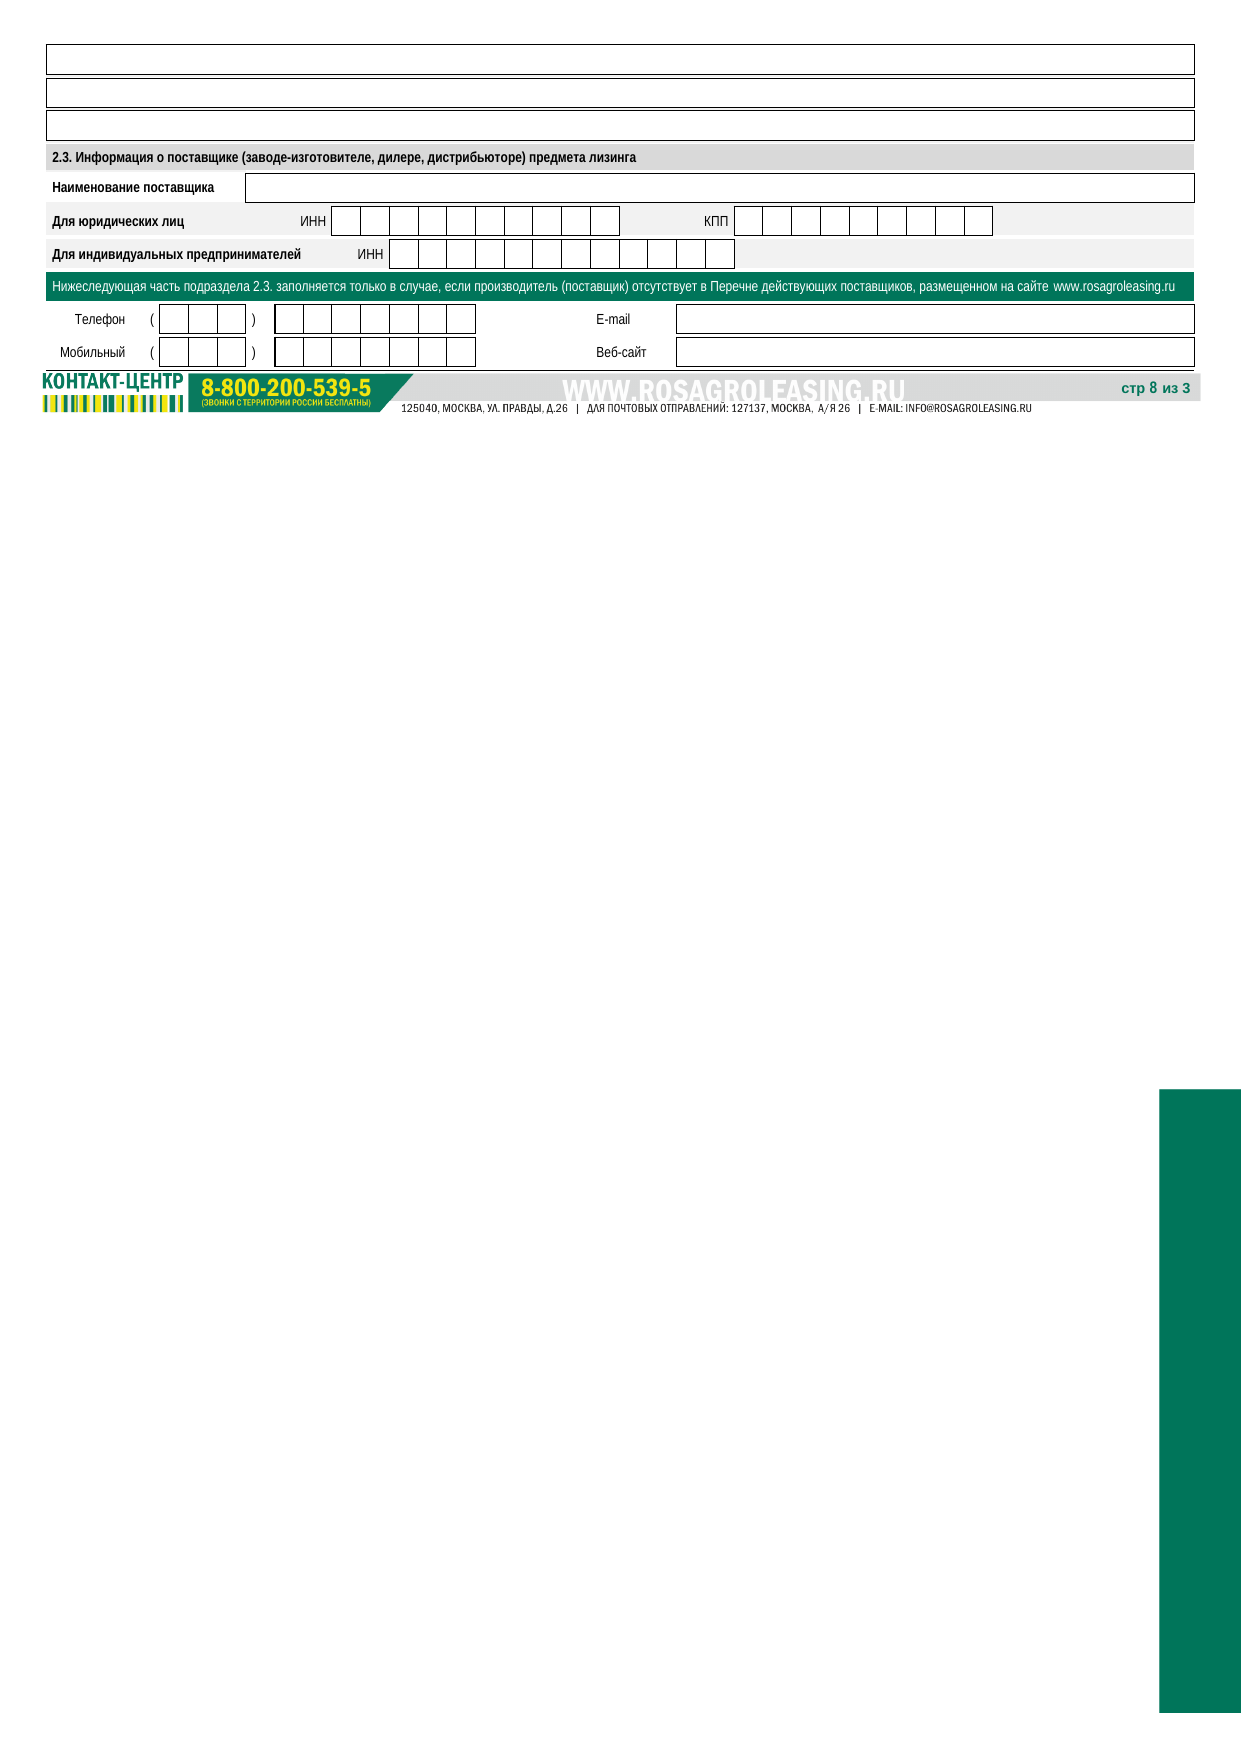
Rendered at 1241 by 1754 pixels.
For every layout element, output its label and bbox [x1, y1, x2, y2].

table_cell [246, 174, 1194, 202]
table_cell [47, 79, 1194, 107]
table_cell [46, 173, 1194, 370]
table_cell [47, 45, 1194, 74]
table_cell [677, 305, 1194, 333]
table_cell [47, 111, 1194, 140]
picture [42, 373, 1201, 414]
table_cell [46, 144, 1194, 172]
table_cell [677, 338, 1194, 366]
